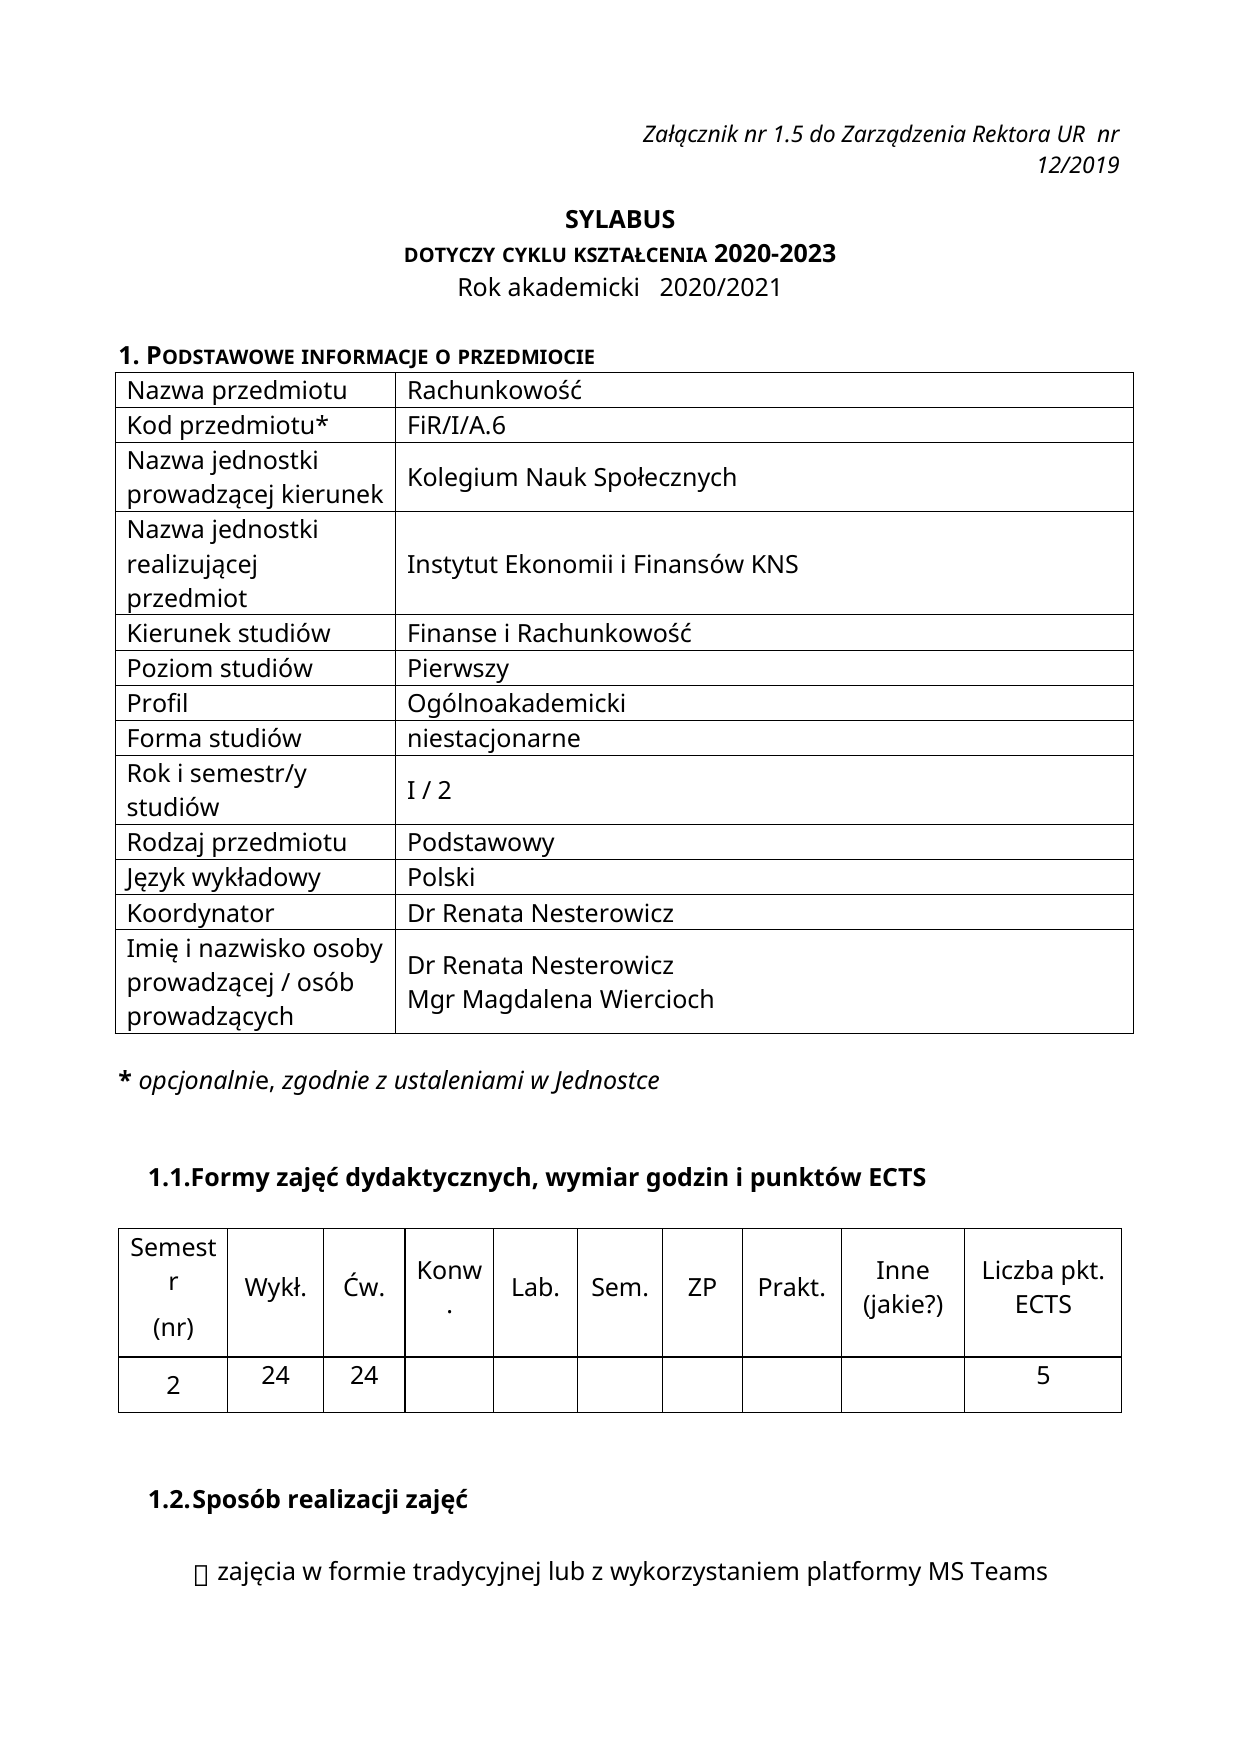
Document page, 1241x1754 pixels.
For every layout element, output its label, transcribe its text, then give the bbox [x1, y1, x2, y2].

table_cell [743, 1358, 841, 1412]
table_cell Dr Renata Nesterowicz [396, 895, 1133, 929]
text * opcjonalnie, zgodnie z ustaleniami w Jednostce [118, 1063, 1122, 1097]
table_cell I / 2 [396, 756, 1133, 824]
table_header ZP [663, 1229, 742, 1356]
table_cell [578, 1358, 662, 1412]
text Załącznik nr 1.5 do Zarządzenia Rektora UR nr 12/2019 [118, 118, 1122, 181]
text  zajęcia w formie tradycyjnej lub z wykorzystaniem platformy MS Teams [192, 1549, 1122, 1595]
table_cell Polski [396, 860, 1133, 894]
table_header Konw. [406, 1229, 493, 1356]
table_header Liczba pkt. ECTS [965, 1229, 1121, 1356]
table_cell Podstawowy [396, 825, 1133, 859]
table_cell 24 [324, 1358, 404, 1412]
table_cell [494, 1358, 577, 1412]
table_cell 2 [119, 1358, 227, 1412]
table_header Semestr (nr) [119, 1229, 227, 1356]
table_header Ćw. [324, 1229, 404, 1356]
table_cell Dr Renata Nesterowicz Mgr Magdalena Wiercioch [396, 930, 1133, 1032]
table_header Prakt. [743, 1229, 841, 1356]
table_cell Pierwszy [396, 651, 1133, 684]
table_cell Język wykładowy [116, 860, 395, 894]
table_cell Poziom studiów [116, 651, 395, 684]
table_cell 5 [965, 1358, 1121, 1412]
table_cell niestacjonarne [396, 721, 1133, 755]
text dotyczy cyklu kształcenia 2020-2023 [118, 236, 1122, 269]
text 1.2. Sposób realizacji zajęć [148, 1481, 1122, 1516]
text 1.1.Formy zajęć dydaktycznych, wymiar godzin i punktów ECTS [148, 1160, 1122, 1194]
table_cell [842, 1358, 964, 1412]
table_header Lab. [494, 1229, 577, 1356]
table_cell Nazwa jednostki prowadzącej kierunek [116, 443, 395, 511]
table_cell Forma studiów [116, 721, 395, 755]
table_cell Imię i nazwisko osoby prowadzącej / osób prowadzących [116, 930, 395, 1032]
table_cell Rodzaj przedmiotu [116, 825, 395, 859]
table_cell 24 [228, 1358, 323, 1412]
table_cell Profil [116, 686, 395, 720]
text 1. Podstawowe informacje o przedmiocie [118, 338, 1122, 372]
text SYLABUS [118, 201, 1122, 236]
table_header Nazwa przedmiotu [116, 373, 395, 407]
table_header Sem. [578, 1229, 662, 1356]
table_cell Finanse i Rachunkowość [396, 615, 1133, 649]
table_cell Rok i semestr/y studiów [116, 756, 395, 824]
table_header Inne (jakie?) [842, 1229, 964, 1356]
table_header Rachunkowość [396, 373, 1133, 407]
table_cell Kolegium Nauk Społecznych [396, 443, 1133, 511]
table_cell FiR/I/A.6 [396, 408, 1133, 442]
table_cell [406, 1358, 493, 1412]
table_cell Ogólnoakademicki [396, 686, 1133, 720]
text Rok akademicki 2020/2021 [118, 269, 1122, 304]
table_cell Koordynator [116, 895, 395, 929]
table_cell Nazwa jednostki realizującej przedmiot [116, 512, 395, 614]
table_cell [663, 1358, 742, 1412]
table_header Wykł. [228, 1229, 323, 1356]
table_cell Instytut Ekonomii i Finansów KNS [396, 512, 1133, 614]
table_cell Kod przedmiotu* [116, 408, 395, 442]
table_cell Kierunek studiów [116, 615, 395, 649]
